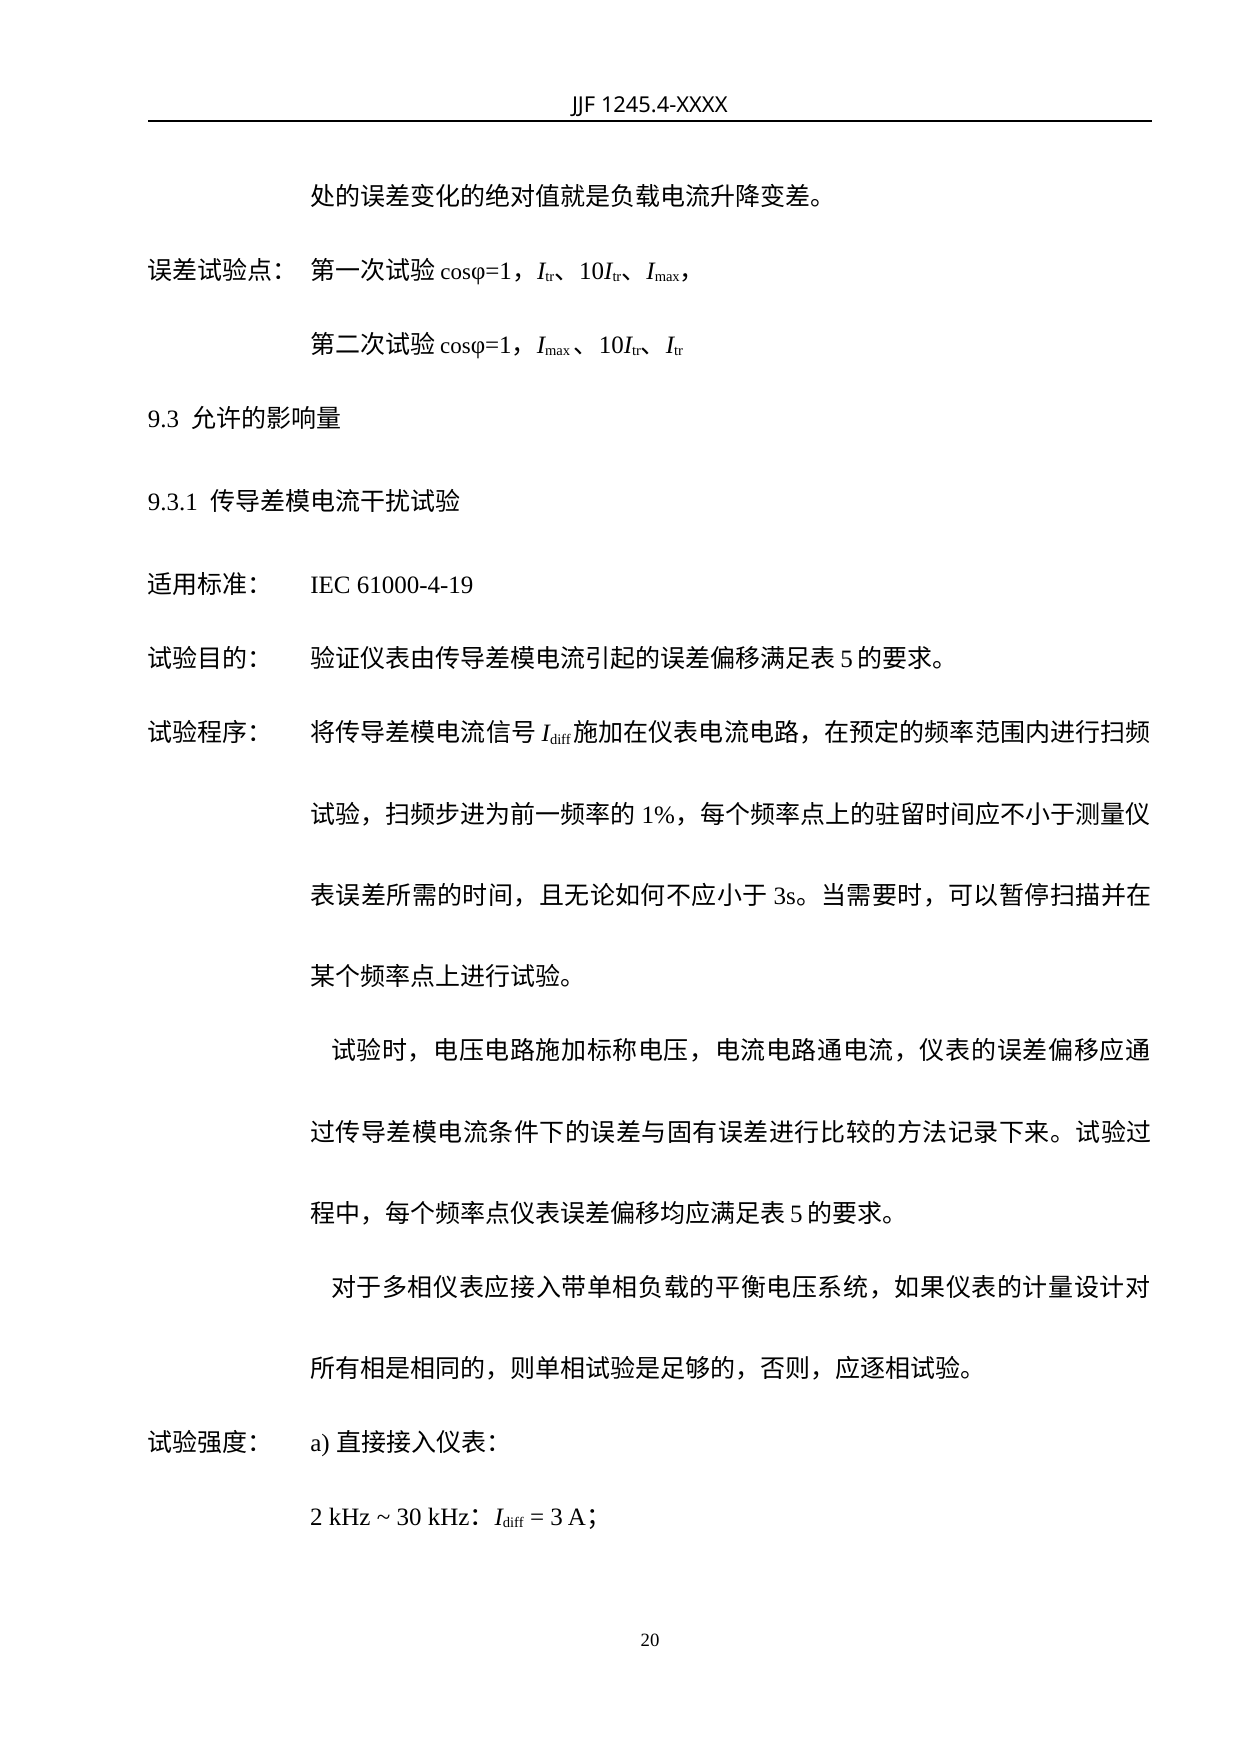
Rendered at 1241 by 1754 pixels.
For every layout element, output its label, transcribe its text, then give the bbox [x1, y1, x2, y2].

text 适用标准： IEC 61000-4-19 [148, 550, 1152, 615]
text 第二次试验cosφ=1，Imax 、10Itr、Itr [310, 310, 1152, 375]
text 9.3 允许的影响量 [148, 384, 1152, 449]
list 2 kHz ~ 30 kHz：Idiff = 3 A； [310, 1482, 1152, 1547]
text 误差试验点： 第一次试验cosφ=1，Itr、10Itr、Imax， [148, 236, 1152, 301]
text 试验时，电压电路施加标称电压，电流电路通电流，仪表的误差偏移应通过传导差模电流条件下的误差与固有误差进行比较的方法记录下来。试验过程中，每个频率点仪表误差偏移均应满足表5的要求。 [310, 1016, 1152, 1244]
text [148, 162, 1152, 227]
text 对于多相仪表应接入带单相负载的平衡电压系统，如果仪表的计量设计对所有相是相同的，则单相试验是足够的，否则，应逐相试验。 [310, 1253, 1152, 1399]
text 试验强度： a) 直接接入仪表： [148, 1408, 1152, 1473]
text 9.3.1 传导差模电流干扰试验 [148, 467, 1152, 532]
text 试验目的： 验证仪表由传导差模电流引起的误差偏移满足表5的要求。 [148, 624, 1152, 689]
text 试验程序： 将传导差模电流信号Idiff施加在仪表电流电路，在预定的频率范围内进行扫频试验，扫频步进为前一频率的1%，每个频率点上的驻留时间应不小于测量仪表误差所需的时间，且无论如何不应小于3s。当需要时，可以暂停扫描并在某个频率点上进行试验。 [148, 698, 1152, 1007]
